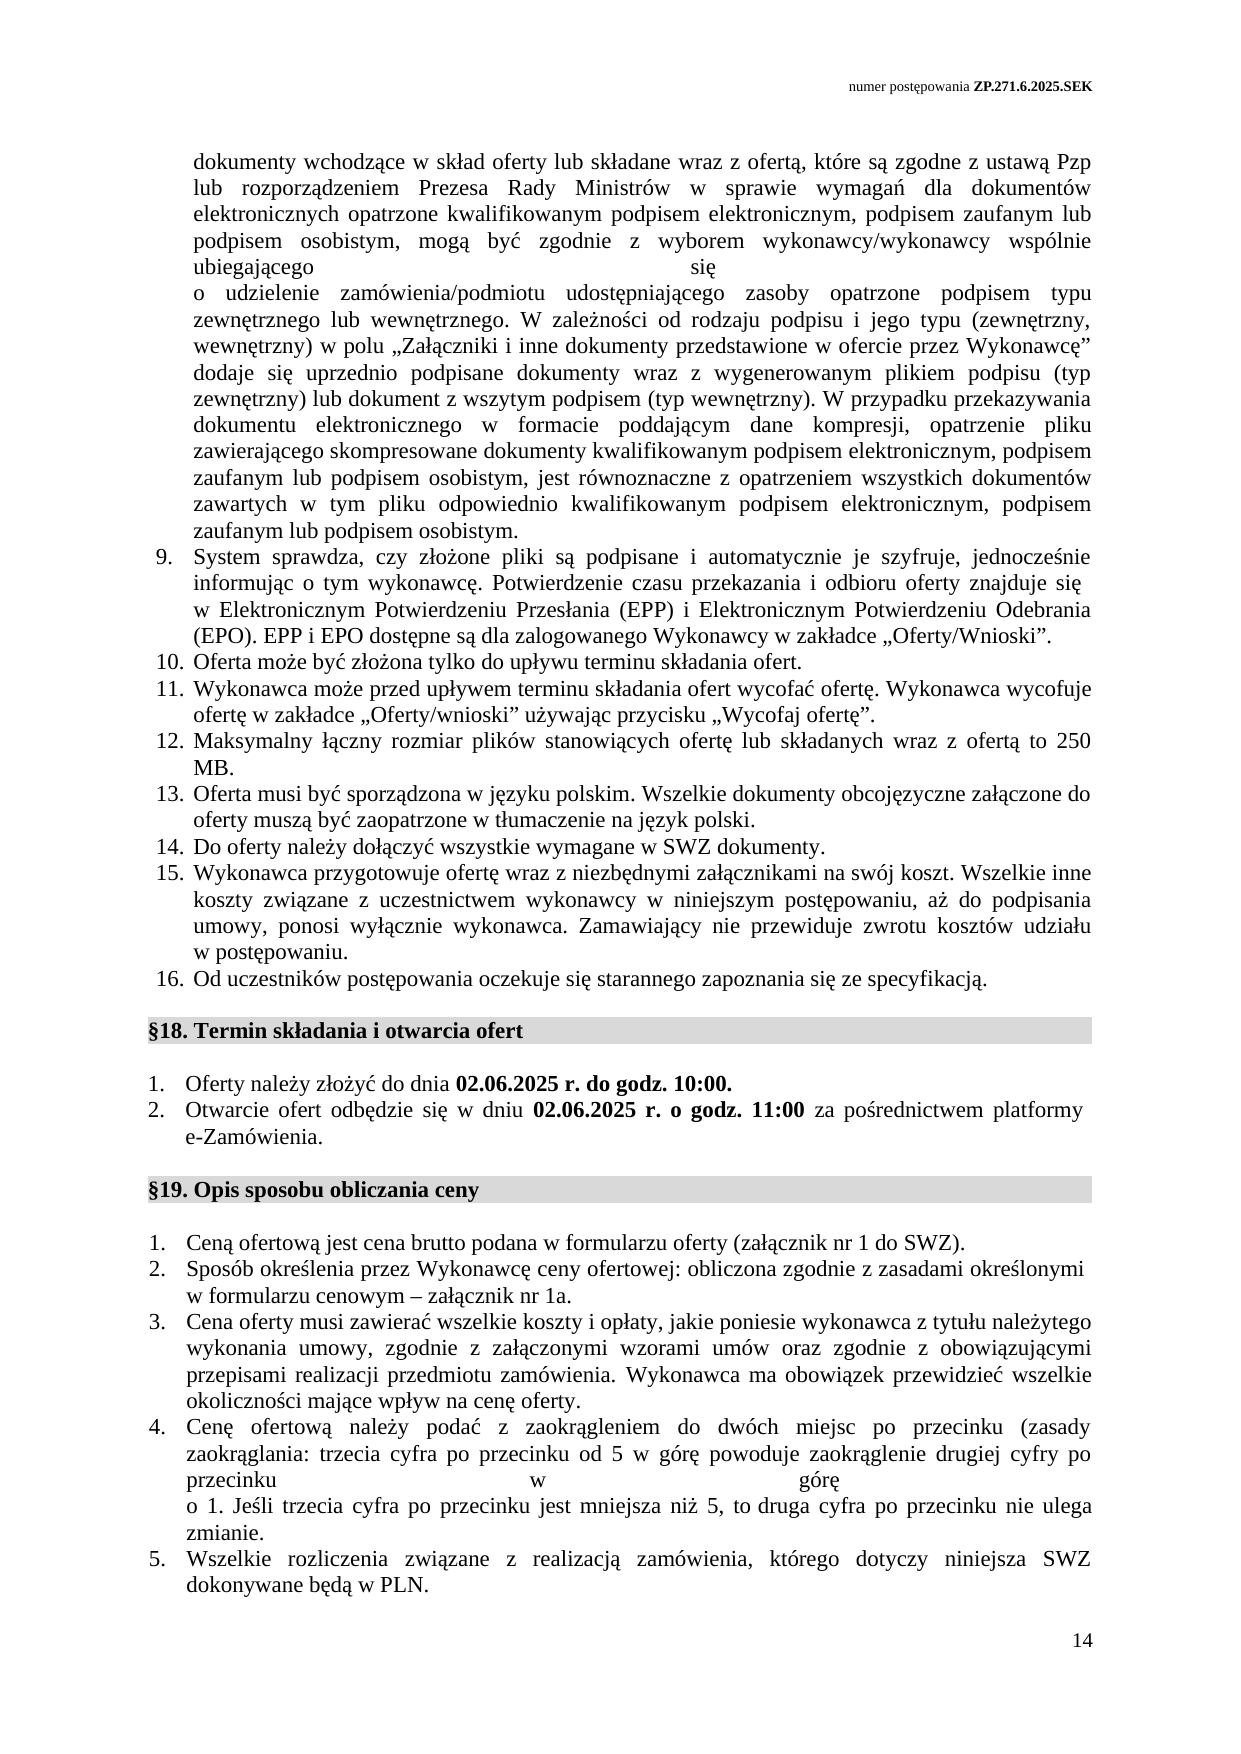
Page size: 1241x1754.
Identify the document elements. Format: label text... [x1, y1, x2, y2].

text §18. Termin składania i otwarcia ofert [148, 1017, 1092, 1044]
list Cenę ofertową należy podać z zaokrągleniem do dwóch miejsc po przecinku (zasady zaokrąglania: trzecia cyfra po przecinku od 5 w górę powoduje zaokrąglenie drugiej cyfry po przecinku w górę o 1. Jeśli trzecia cyfra po przecinku jest mniejsza niż 5, to druga cyfra po przecinku nie ulega zmianie. [149, 1413, 1093, 1545]
list Wykonawca przygotowuje ofertę wraz z niezbędnymi załącznikami na swój koszt. Wszelkie inne koszty związane z uczestnictwem wykonawcy w niniejszym postępowaniu, aż do podpisania umowy, ponosi wyłącznie wykonawca. Zamawiający nie przewiduje zwrotu kosztów udziału w postępowaniu. [156, 859, 1093, 965]
list Sposób określenia przez Wykonawcę ceny ofertowej: obliczona zgodnie z zasadami określonymi w formularzu cenowym – załącznik nr 1a. [149, 1255, 1093, 1308]
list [156, 148, 1093, 543]
list Otwarcie ofert odbędzie się w dniu 02.06.2025 r. o godz. 11:00 za pośrednictwem platformy e-Zamówienia. [148, 1096, 1093, 1149]
list Cena oferty musi zawierać wszelkie koszty i opłaty, jakie poniesie wykonawca z tytułu należytego wykonania umowy, zgodnie z załączonymi wzorami umów oraz zgodnie z obowiązującymi przepisami realizacji przedmiotu zamówienia. Wykonawca ma obowiązek przewidzieć wszelkie okoliczności mające wpływ na cenę oferty. [149, 1308, 1093, 1413]
list Oferta może być złożona tylko do upływu terminu składania ofert. [156, 648, 1093, 675]
list Od uczestników postępowania oczekuje się starannego zapoznania się ze specyfikacją. [156, 965, 1093, 991]
list System sprawdza, czy złożone pliki są podpisane i automatycznie je szyfruje, jednocześnie informując o tym wykonawcę. Potwierdzenie czasu przekazania i odbioru oferty znajduje się w Elektronicznym Potwierdzeniu Przesłania (EPP) i Elektronicznym Potwierdzeniu Odebrania (EPO). EPP i EPO dostępne są dla zalogowanego Wykonawcy w zakładce „Oferty/Wnioski”. [156, 543, 1093, 648]
list Oferty należy złożyć do dnia 02.06.2025 r. do godz. 10:00. [148, 1070, 1093, 1096]
list Wykonawca może przed upływem terminu składania ofert wycofać ofertę. Wykonawca wycofuje ofertę w zakładce „Oferty/wnioski” używając przycisku „Wycofaj ofertę”. [156, 675, 1093, 727]
list Do oferty należy dołączyć wszystkie wymagane w SWZ dokumenty. [156, 833, 1093, 859]
list Maksymalny łączny rozmiar plików stanowiących ofertę lub składanych wraz z ofertą to 250 MB. [156, 727, 1093, 780]
text §19. Opis sposobu obliczania ceny [148, 1176, 1092, 1203]
list Oferta musi być sporządzona w języku polskim. Wszelkie dokumenty obcojęzyczne załączone do oferty muszą być zaopatrzone w tłumaczenie na język polski. [156, 780, 1093, 833]
list Ceną ofertową jest cena brutto podana w formularzu oferty (załącznik nr 1 do SWZ). [149, 1229, 1093, 1255]
list Wszelkie rozliczenia związane z realizacją zamówienia, którego dotyczy niniejsza SWZ dokonywane będą w PLN. [149, 1545, 1093, 1598]
